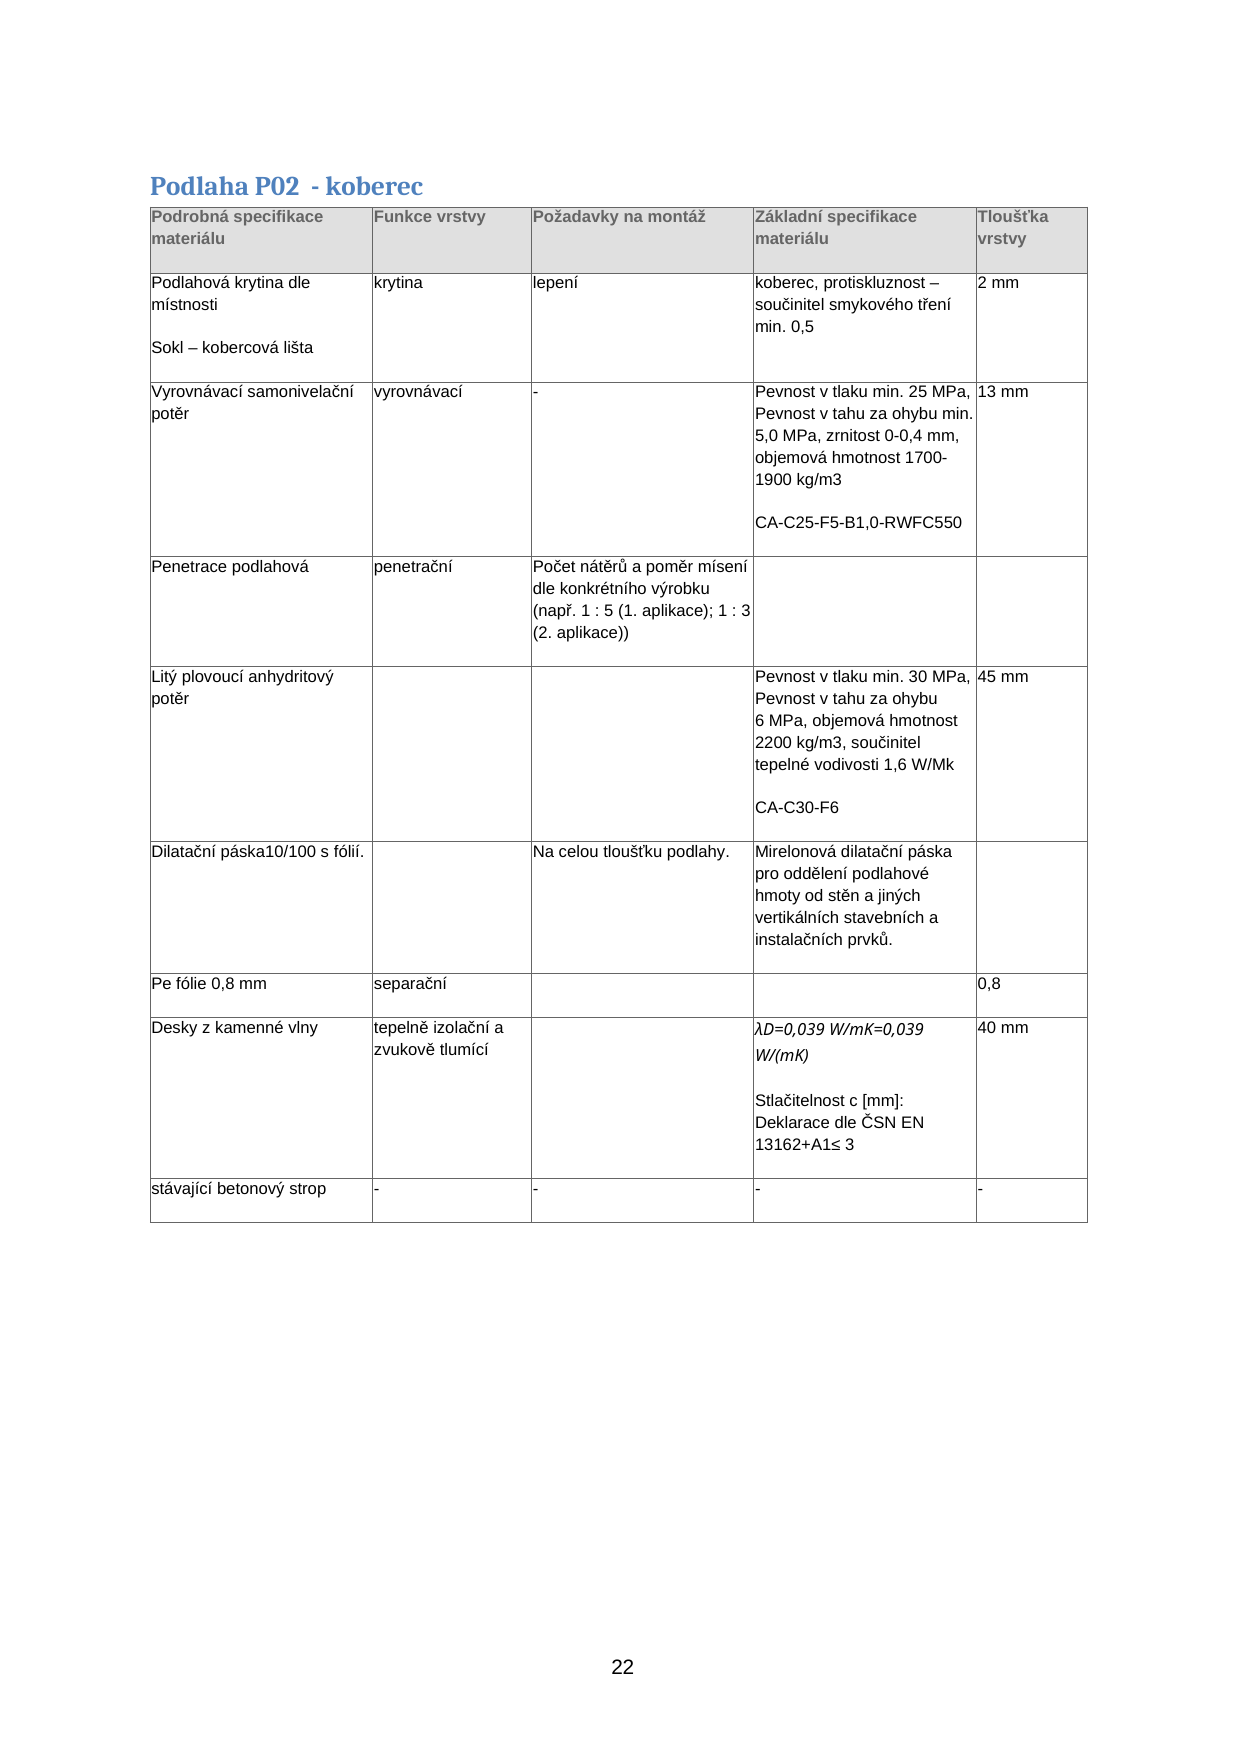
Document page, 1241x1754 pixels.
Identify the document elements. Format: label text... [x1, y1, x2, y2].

table_header Základní specifikace materiálu [754, 208, 976, 273]
table_header Podrobná specifikace materiálu [151, 208, 372, 273]
table_cell - [373, 1179, 531, 1222]
table_cell Mirelonová dilatační páska pro oddělení podlahové hmoty od stěn a jiných vertikálních stavebních a instalačních prvků. [754, 842, 976, 973]
table_cell Vyrovnávací samonivelační potěr [151, 383, 372, 556]
table_cell 13 mm [977, 383, 1087, 556]
table_cell stávající betonový strop [151, 1179, 372, 1222]
table_cell koberec, protiskluznost – součinitel smykového tření min. 0,5 [754, 274, 976, 381]
table_cell [532, 667, 753, 841]
table_cell [373, 842, 531, 973]
table_cell [754, 974, 976, 1017]
table_cell [977, 557, 1087, 666]
table_cell - [754, 1179, 976, 1222]
table_cell vyrovnávací [373, 383, 531, 556]
table_cell penetrační [373, 557, 531, 666]
table_cell Penetrace podlahová [151, 557, 372, 666]
table_cell [532, 1018, 753, 1178]
table_cell [373, 667, 531, 841]
table_cell tepelně izolační a zvukově tlumící [373, 1018, 531, 1178]
table_cell Pevnost v tlaku min. 25 MPa, Pevnost v tahu za ohybu min. 5,0 MPa, zrnitost 0-0,4 mm, objemová hmotnost 1700-1900 kg/m3 CA-C25-F5-B1,0-RWFC550 [754, 383, 976, 556]
table_cell [977, 842, 1087, 973]
table_cell 40 mm [977, 1018, 1087, 1178]
table_cell λD=0,039 W/mK=0,039 W/(mK) Stlačitelnost c [mm]: Deklarace dle ČSN EN 13162+A1≤ 3 [754, 1018, 976, 1178]
table_header Tloušťka vrstvy [977, 208, 1087, 273]
table_cell Na celou tloušťku podlahy. [532, 842, 753, 973]
table_cell Litý plovoucí anhydritový potěr [151, 667, 372, 841]
table_cell 45 mm [977, 667, 1087, 841]
table_cell - [532, 1179, 753, 1222]
table_cell Počet nátěrů a poměr mísení dle konkrétního výrobku (např. 1 : 5 (1. aplikace); 1 : 3 (2. aplikace)) [532, 557, 753, 666]
table_cell Podlahová krytina dle místnosti Sokl – kobercová lišta [151, 274, 372, 381]
table_cell 2 mm [977, 274, 1087, 381]
table_cell lepení [532, 274, 753, 381]
table_cell Pe fólie 0,8 mm [151, 974, 372, 1017]
table_cell separační [373, 974, 531, 1017]
table_cell [532, 974, 753, 1017]
table_header Funkce vrstvy [373, 208, 531, 273]
subtitle Podlaha P02 - koberec [150, 171, 1090, 202]
table_cell Dilatační páska10/100 s fólií. [151, 842, 372, 973]
table_cell Pevnost v tlaku min. 30 MPa, Pevnost v tahu za ohybu 6 MPa, objemová hmotnost 2200 kg/m3, součinitel tepelné vodivosti 1,6 W/Mk CA-C30-F6 [754, 667, 976, 841]
table_header Požadavky na montáž [532, 208, 753, 273]
table_cell Desky z kamenné vlny [151, 1018, 372, 1178]
table_cell krytina [373, 274, 531, 381]
table_cell - [532, 383, 753, 556]
table_cell [754, 557, 976, 666]
table_cell 0,8 [977, 974, 1087, 1017]
table_cell - [977, 1179, 1087, 1222]
